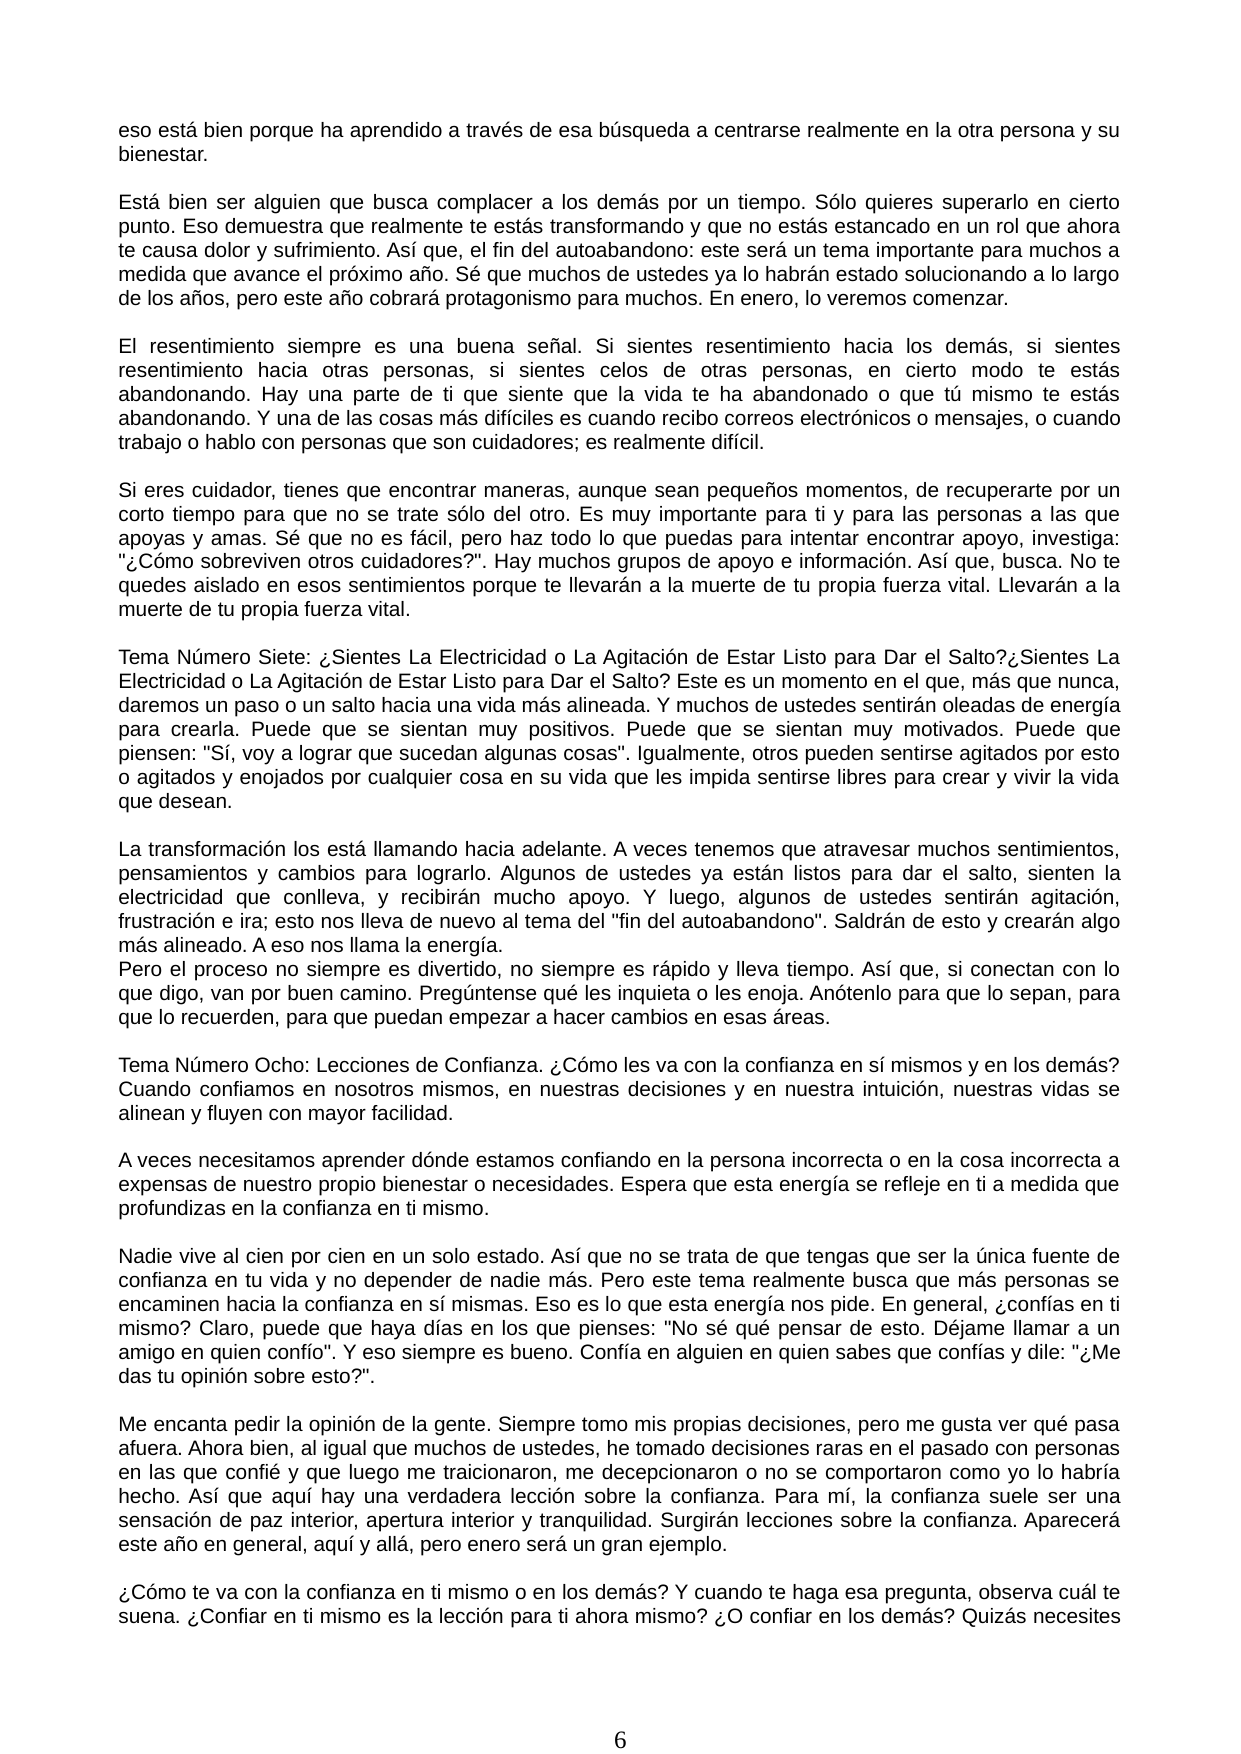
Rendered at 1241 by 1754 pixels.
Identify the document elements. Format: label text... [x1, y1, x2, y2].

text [118, 1579, 1122, 1627]
text Está bien ser alguien que busca complacer a los demás por un tiempo. Sólo quieres superarlo en cierto punto. Eso demuestra que realmente te estás transformando y que no estás estancado en un rol que ahora te causa dolor y sufrimiento. Así que, el fin del autoabandono: este será un tema importante para muchos a medida que avance el próximo año. Sé que muchos de ustedes ya lo habrán estado solucionando a lo largo de los años, pero este año cobrará protagonismo para muchos. En enero, lo veremos comenzar. [118, 190, 1122, 310]
text Tema Número Siete: ¿Sientes La Electricidad o La Agitación de Estar Listo para Dar el Salto?¿Sientes La Electricidad o La Agitación de Estar Listo para Dar el Salto? Este es un momento en el que, más que nunca, daremos un paso o un salto hacia una vida más alineada. Y muchos de ustedes sentirán oleadas de energía para crearla. Puede que se sientan muy positivos. Puede que se sientan muy motivados. Puede que piensen: "Sí, voy a lograr que sucedan algunas cosas". Igualmente, otros pueden sentirse agitados por esto o agitados y enojados por cualquier cosa en su vida que les impida sentirse libres para crear y vivir la vida que desean. [118, 645, 1122, 813]
text Tema Número Ocho: Lecciones de Confianza. ¿Cómo les va con la confianza en sí mismos y en los demás? Cuando confiamos en nosotros mismos, en nuestras decisiones y en nuestra intuición, nuestras vidas se alinean y fluyen con mayor facilidad. [118, 1052, 1122, 1124]
text Me encanta pedir la opinión de la gente. Siempre tomo mis propias decisiones, pero me gusta ver qué pasa afuera. Ahora bien, al igual que muchos de ustedes, he tomado decisiones raras en el pasado con personas en las que confié y que luego me traicionaron, me decepcionaron o no se comportaron como yo lo habría hecho. Así que aquí hay una verdadera lección sobre la confianza. Para mí, la confianza suele ser una sensación de paz interior, apertura interior y tranquilidad. Surgirán lecciones sobre la confianza. Aparecerá este año en general, aquí y allá, pero enero será un gran ejemplo. [118, 1412, 1122, 1556]
text Si eres cuidador, tienes que encontrar maneras, aunque sean pequeños momentos, de recuperarte por un corto tiempo para que no se trate sólo del otro. Es muy importante para ti y para las personas a las que apoyas y amas. Sé que no es fácil, pero haz todo lo que puedas para intentar encontrar apoyo, investiga: "¿Cómo sobreviven otros cuidadores?". Hay muchos grupos de apoyo e información. Así que, busca. No te quedes aislado en esos sentimientos porque te llevarán a la muerte de tu propia fuerza vital. Llevarán a la muerte de tu propia fuerza vital. [118, 477, 1122, 621]
text La transformación los está llamando hacia adelante. A veces tenemos que atravesar muchos sentimientos, pensamientos y cambios para lograrlo. Algunos de ustedes ya están listos para dar el salto, sienten la electricidad que conlleva, y recibirán mucho apoyo. Y luego, algunos de ustedes sentirán agitación, frustración e ira; esto nos lleva de nuevo al tema del "fin del autoabandono". Saldrán de esto y crearán algo más alineado. A eso nos llama la energía. [118, 837, 1122, 957]
text A veces necesitamos aprender dónde estamos confiando en la persona incorrecta o en la cosa incorrecta a expensas de nuestro propio bienestar o necesidades. Espera que esta energía se refleje en ti a medida que profundizas en la confianza en ti mismo. [118, 1148, 1122, 1220]
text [118, 118, 1122, 166]
text Pero el proceso no siempre es divertido, no siempre es rápido y lleva tiempo. Así que, si conectan con lo que digo, van por buen camino. Pregúntense qué les inquieta o les enoja. Anótenlo para que lo sepan, para que lo recuerden, para que puedan empezar a hacer cambios en esas áreas. [118, 957, 1122, 1028]
text Nadie vive al cien por cien en un solo estado. Así que no se trata de que tengas que ser la única fuente de confianza en tu vida y no depender de nadie más. Pero este tema realmente busca que más personas se encaminen hacia la confianza en sí mismas. Eso es lo que esta energía nos pide. En general, ¿confías en ti mismo? Claro, puede que haya días en los que pienses: "No sé qué pensar de esto. Déjame llamar a un amigo en quien confío". Y eso siempre es bueno. Confía en alguien en quien sabes que confías y dile: "¿Me das tu opinión sobre esto?". [118, 1244, 1122, 1388]
text El resentimiento siempre es una buena señal. Si sientes resentimiento hacia los demás, si sientes resentimiento hacia otras personas, si sientes celos de otras personas, en cierto modo te estás abandonando. Hay una parte de ti que siente que la vida te ha abandonado o que tú mismo te estás abandonando. Y una de las cosas más difíciles es cuando recibo correos electrónicos o mensajes, o cuando trabajo o hablo con personas que son cuidadores; es realmente difícil. [118, 334, 1122, 453]
